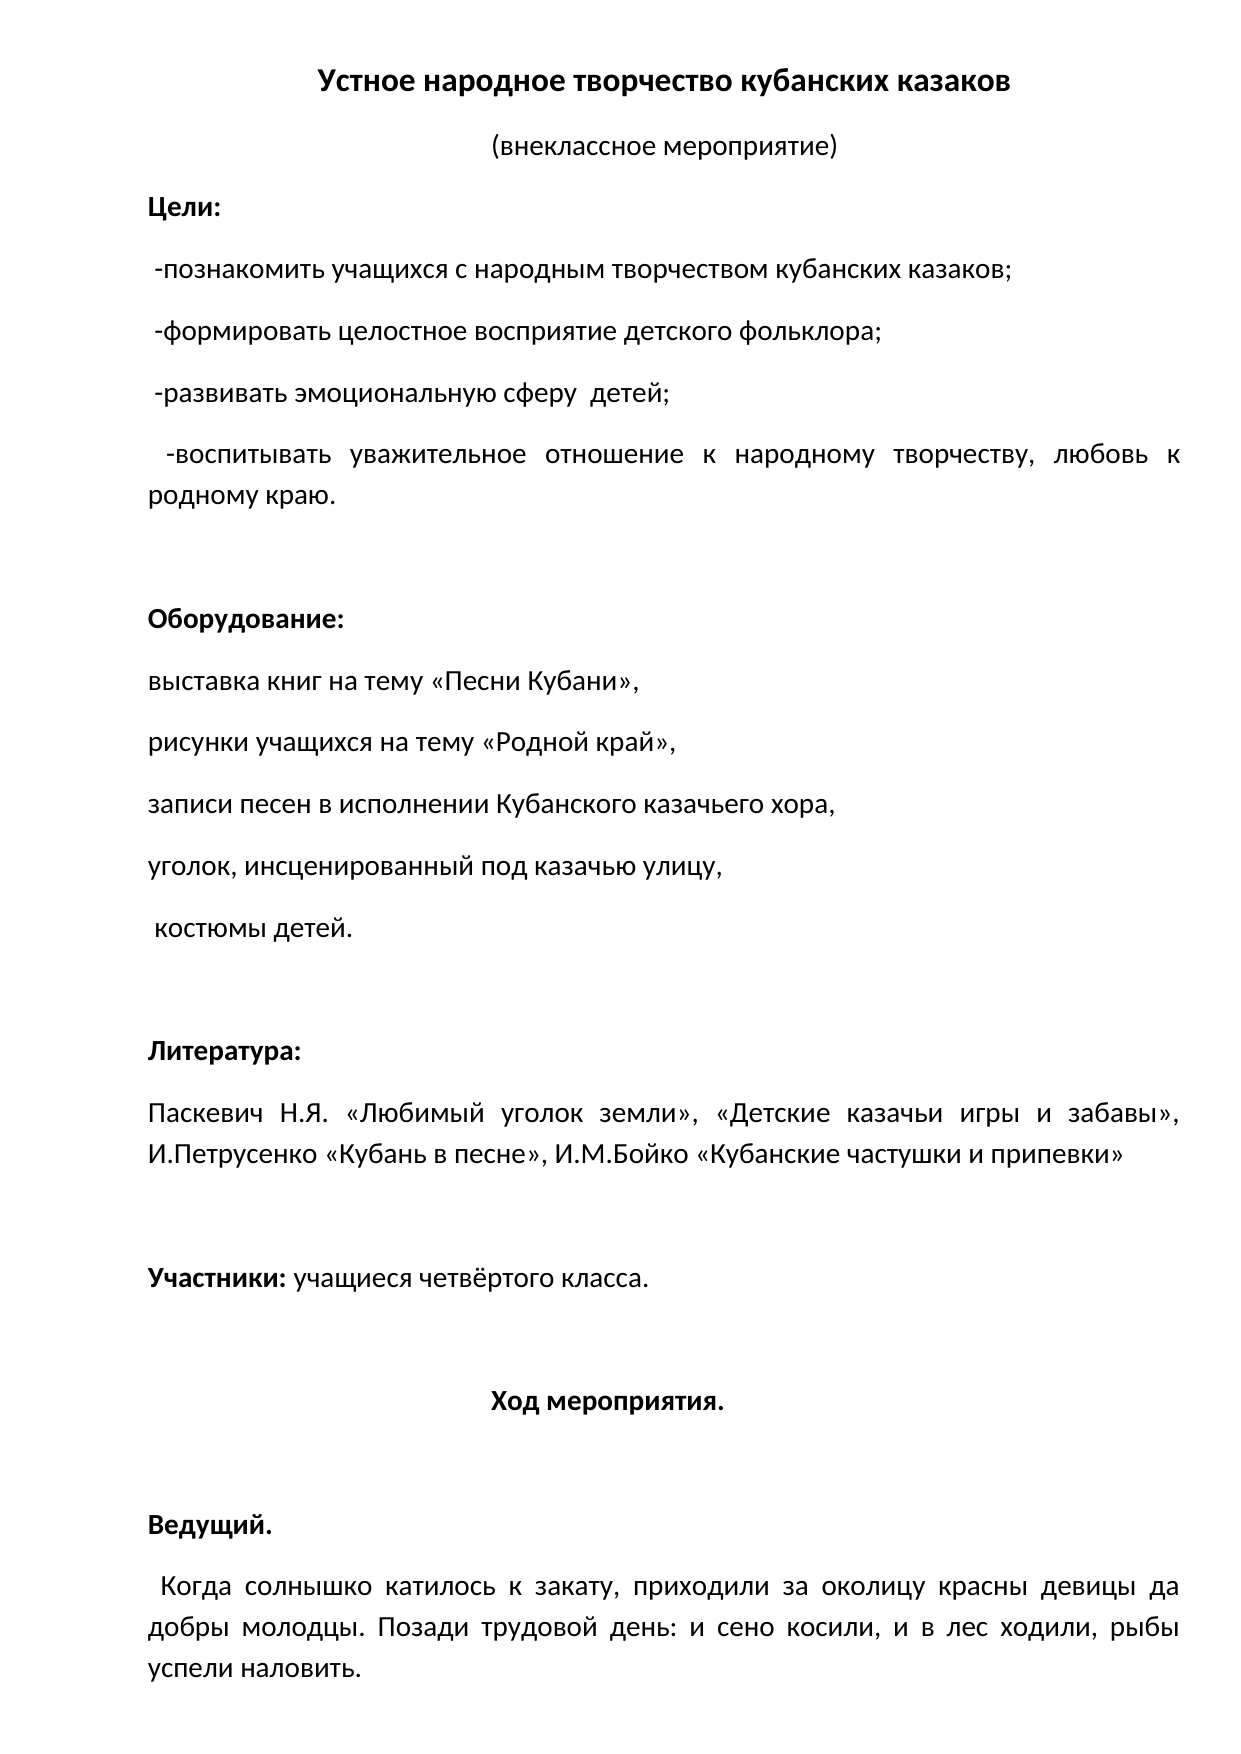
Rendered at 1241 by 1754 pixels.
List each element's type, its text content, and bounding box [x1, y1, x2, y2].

text -воспитывать уважительное отношение к народному творчеству, любовь к родному краю. [148, 436, 1181, 512]
text рисунки учащихся на тему «Родной край», [148, 723, 1181, 759]
text -формировать целостное восприятие детского фольклора; [148, 312, 1181, 348]
text Устное народное творчество кубанских казаков [148, 59, 1181, 100]
text уголок, инсценированный под казачью улицу, [148, 847, 1181, 883]
text -развивать эмоциональную сферу детей; [148, 374, 1181, 409]
text Оборудование: [148, 600, 1181, 636]
text (внеклассное мероприятие) [148, 127, 1181, 162]
text Ведущий. [148, 1506, 1181, 1541]
text -познакомить учащихся с народным творчеством кубанских казаков; [148, 250, 1181, 286]
text Участники: учащиеся четвёртого класса. [148, 1259, 1181, 1294]
text Ход мероприятия. [148, 1382, 1181, 1418]
text Паскевич Н.Я. «Любимый уголок земли», «Детские казачьи игры и забавы», И.Петрусенко «Кубань в песне», И.М.Бойко «Кубанские частушки и припевки» [148, 1094, 1181, 1171]
text костюмы детей. [148, 909, 1181, 944]
text выставка книг на тему «Песни Кубани», [148, 662, 1181, 697]
text Литература: [148, 1032, 1181, 1068]
text Цели: [148, 188, 1181, 224]
text записи песен в исполнении Кубанского казачьего хора, [148, 785, 1181, 821]
text Когда солнышко катилось к закату, приходили за околицу красны девицы да добры молодцы. Позади трудовой день: и сено косили, и в лес ходили, рыбы успели наловить. [148, 1567, 1181, 1685]
